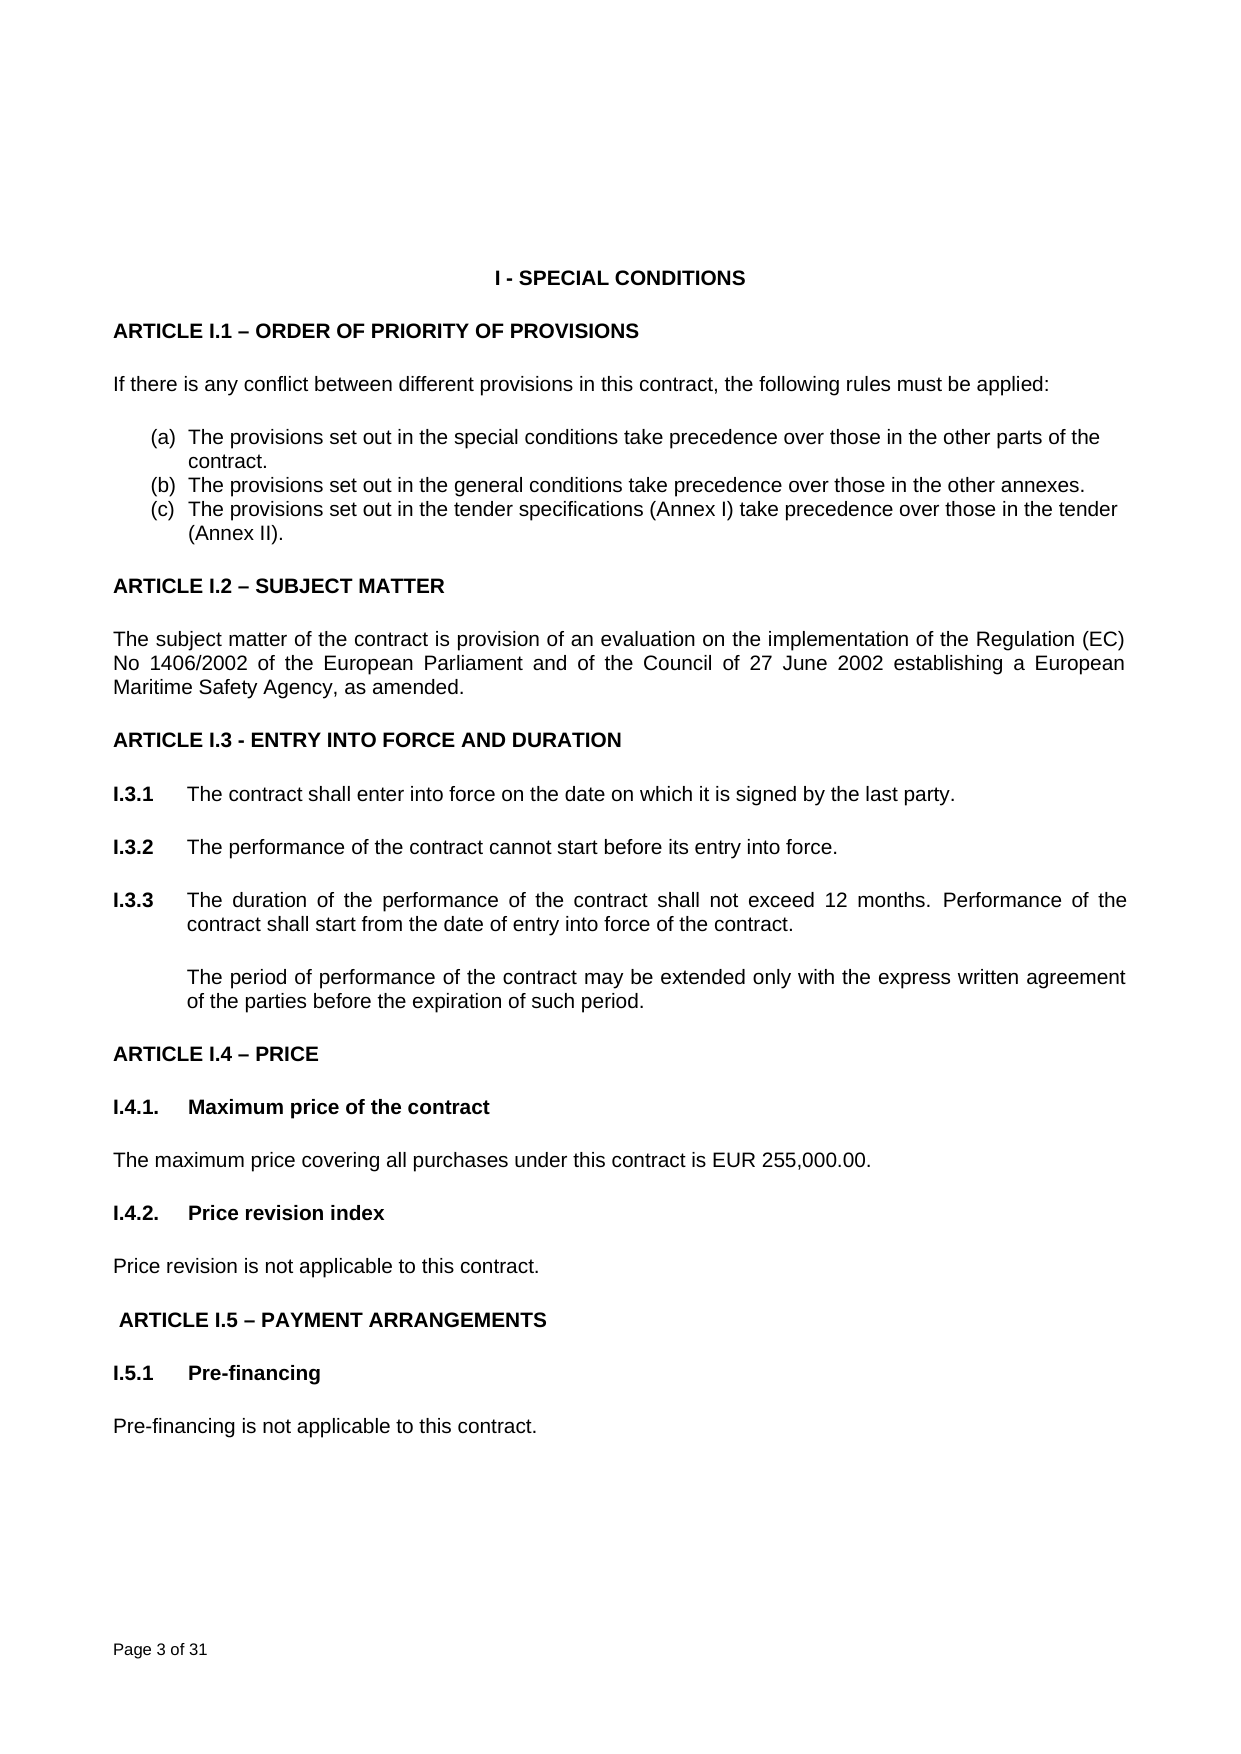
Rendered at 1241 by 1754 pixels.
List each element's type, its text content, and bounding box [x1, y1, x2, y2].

text Pre-financing is not applicable to this contract. [113, 1414, 1127, 1438]
text Article I.1 – Order of priority of provisions [113, 319, 1127, 343]
text I - Special Conditions [113, 266, 1127, 290]
text I.3.1 The contract shall enter into force on the date on which it is signed by the last party. [113, 781, 1127, 805]
text If there is any conflict between different provisions in this contract, the following rules must be applied: [113, 372, 1127, 396]
text I.4.1. Maximum price of the contract [113, 1095, 1127, 1119]
text Article I.3 - ENTRY INTO FORCE AND Duration [113, 728, 1127, 752]
list The provisions set out in the special conditions take precedence over those in the other parts of the contract. [150, 425, 1127, 473]
text The subject matter of the contract is provision of an evaluation on the implementation of the Regulation (EC) No 1406/2002 of the European Parliament and of the Council of 27 June 2002 establishing a European Maritime Safety Agency, as amended. [113, 627, 1127, 699]
text Price revision is not applicable to this contract. [113, 1254, 1127, 1278]
list The provisions set out in the general conditions take precedence over those in the other annexes. [150, 473, 1127, 497]
text I.4.2. Price revision index [113, 1201, 1127, 1225]
list The provisions set out in the tender specifications (Annex I) take precedence over those in the tender (Annex II). [150, 497, 1127, 545]
text I.5.1 Pre-financing [113, 1361, 1127, 1384]
text Article I.2 – SUBJECT MATTER [113, 574, 1127, 598]
text Article I.4 – PRICE [113, 1042, 1127, 1066]
text I.3.3 The duration of the performance of the contract shall not exceed 12 months. Performance of the contract shall start from the date of entry into force of the contract. [113, 888, 1127, 936]
text I.3.2 The performance of the contract cannot start before its entry into force. [113, 834, 1127, 858]
text The period of performance of the contract may be extended only with the express written agreement of the parties before the expiration of such period. [187, 965, 1127, 1013]
text Article I.5 – Payment ARRANGEMENTS [113, 1307, 1127, 1331]
text The maximum price covering all purchases under this contract is EUR 255,000.00. [113, 1148, 1127, 1172]
